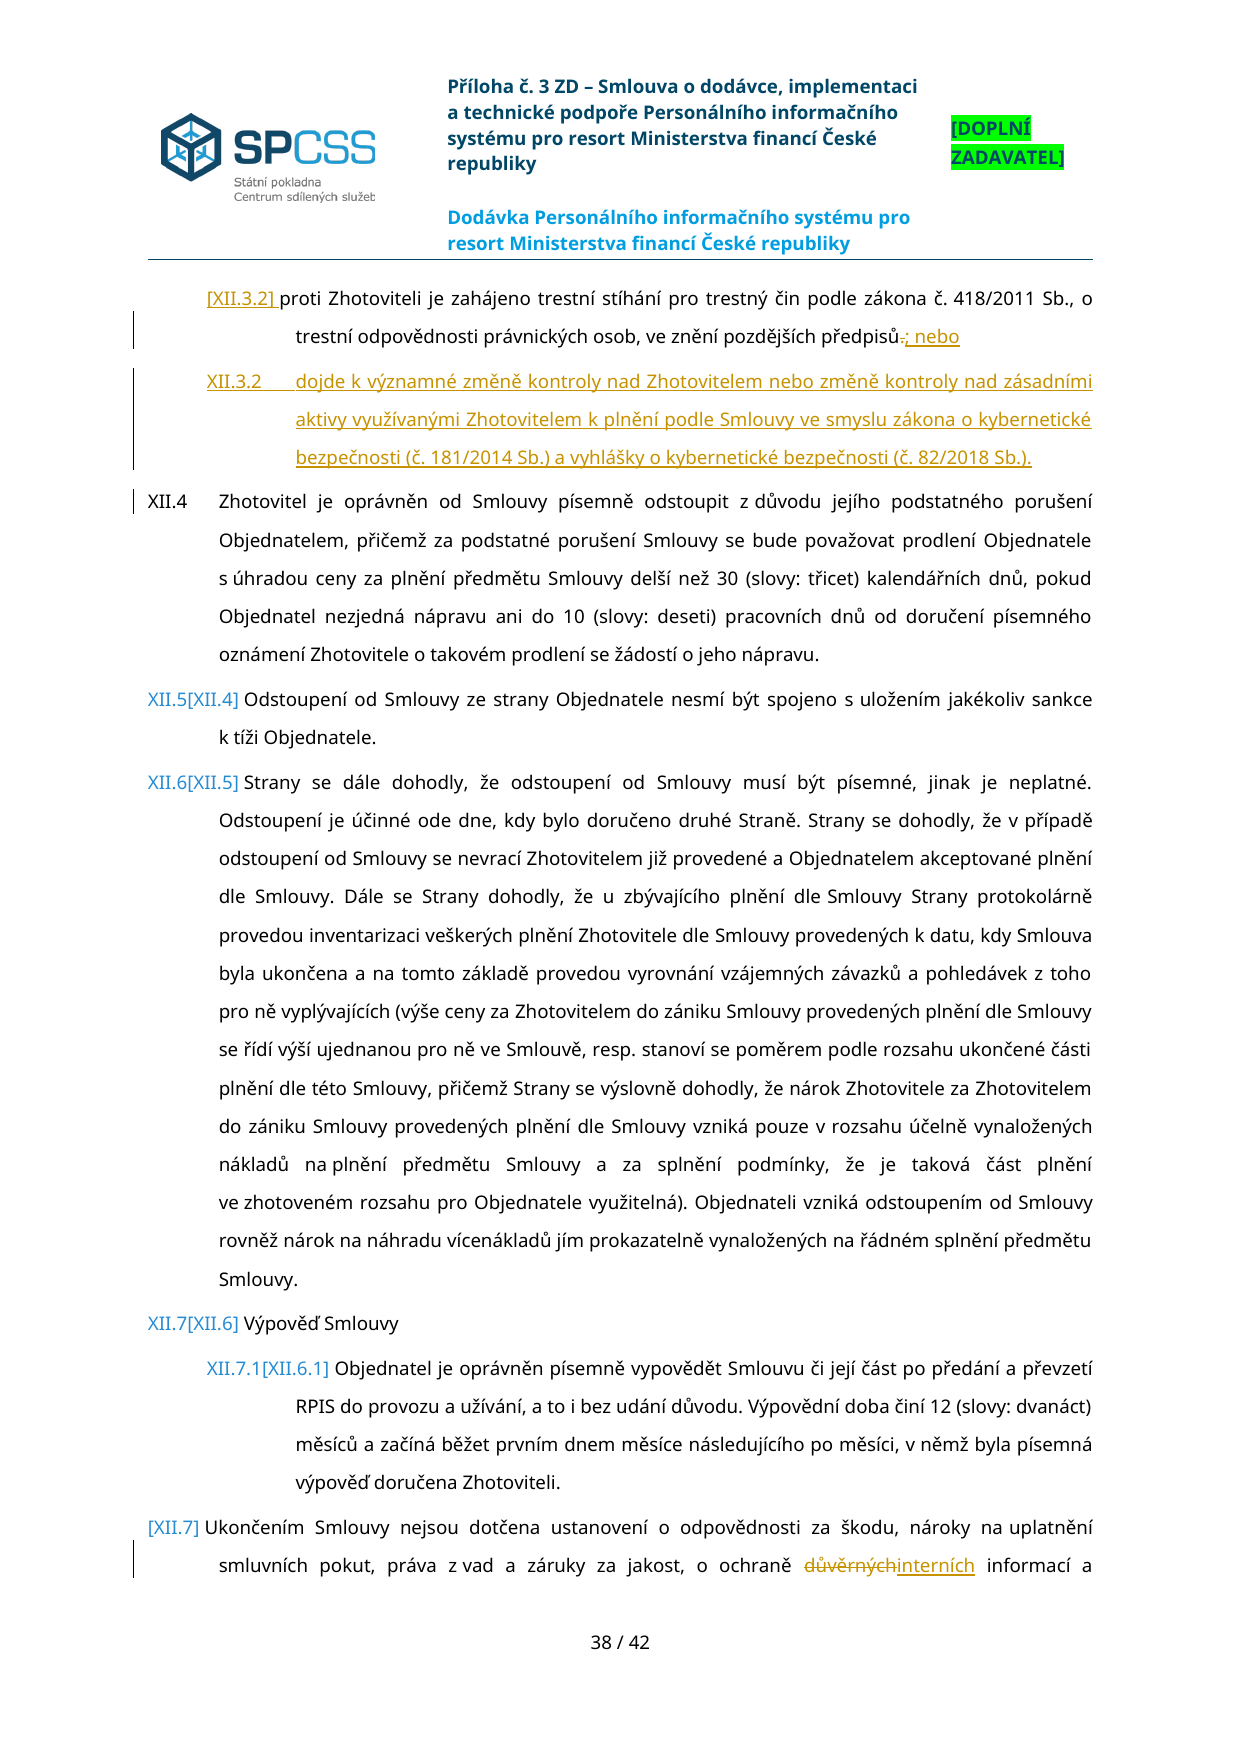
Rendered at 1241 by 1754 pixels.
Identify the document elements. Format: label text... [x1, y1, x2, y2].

subtitle Objednatel je oprávněn písemně vypovědět Smlouvu či její část po předání a převzetí RPIS do provozu a užívání, a to i bez udání důvodu. Výpovědní doba činí 12 (slovy: dvanáct) měsíců a začíná běžet prvním dnem měsíce následujícího po měsíci, v němž byla písemná výpověď doručena Zhotoviteli. [207, 1355, 1093, 1495]
subtitle Strany se dále dohodly, že odstoupení od Smlouvy musí být písemné, jinak je neplatné. Odstoupení je účinné ode dne, kdy bylo doručeno druhé Straně. Strany se dohodly, že v případě odstoupení od Smlouvy se nevrací Zhotovitelem již provedené a Objednatelem akceptované plnění dle Smlouvy. Dále se Strany dohodly, že u zbývajícího plnění dle Smlouvy Strany protokolárně provedou inventarizaci veškerých plnění Zhotovitele dle Smlouvy provedených k datu, kdy Smlouva byla ukončena a na tomto základě provedou vyrovnání vzájemných závazků a pohledávek z toho pro ně vyplývajících (výše ceny za Zhotovitelem do zániku Smlouvy provedených plnění dle Smlouvy se řídí výší ujednanou pro ně ve Smlouvě, resp. stanoví se poměrem podle rozsahu ukončené části plnění dle této Smlouvy, přičemž Strany se výslovně dohodly, že nárok Zhotovitele za Zhotovitelem do zániku Smlouvy provedených plnění dle Smlouvy vzniká pouze v rozsahu účelně vynaložených nákladů na plnění předmětu Smlouvy a za splnění podmínky, že je taková část plnění ve zhotoveném rozsahu pro Objednatele využitelná). Objednateli vzniká odstoupením od Smlouvy rovněž nárok na náhradu vícenákladů jím prokazatelně vynaložených na řádném splnění předmětu Smlouvy. [148, 769, 1093, 1291]
subtitle Výpověď Smlouvy [148, 1310, 1093, 1336]
subtitle Odstoupení od Smlouvy ze strany Objednatele nesmí být spojeno s uložením jakékoliv sankce k tíži Objednatele. [148, 686, 1093, 750]
subtitle proti Zhotoviteli je zahájeno trestní stíhání pro trestný čin podle zákona č. 418/2011 Sb., o trestní odpovědnosti právnických osob, ve znění pozdějších předpisů [207, 285, 1093, 349]
subtitle Zhotovitel je oprávněn od Smlouvy písemně odstoupit z důvodu jejího podstatného porušení Objednatelem, přičemž za podstatné porušení Smlouvy se bude považovat prodlení Objednatele s úhradou ceny za plnění předmětu Smlouvy delší než 30 (slovy: třicet) kalendářních dnů, pokud Objednatel nezjedná nápravu ani do 10 (slovy: deseti) pracovních dnů od doručení písemného oznámení Zhotovitele o takovém prodlení se žádostí o jeho nápravu. [148, 489, 1093, 667]
picture [161, 113, 375, 203]
